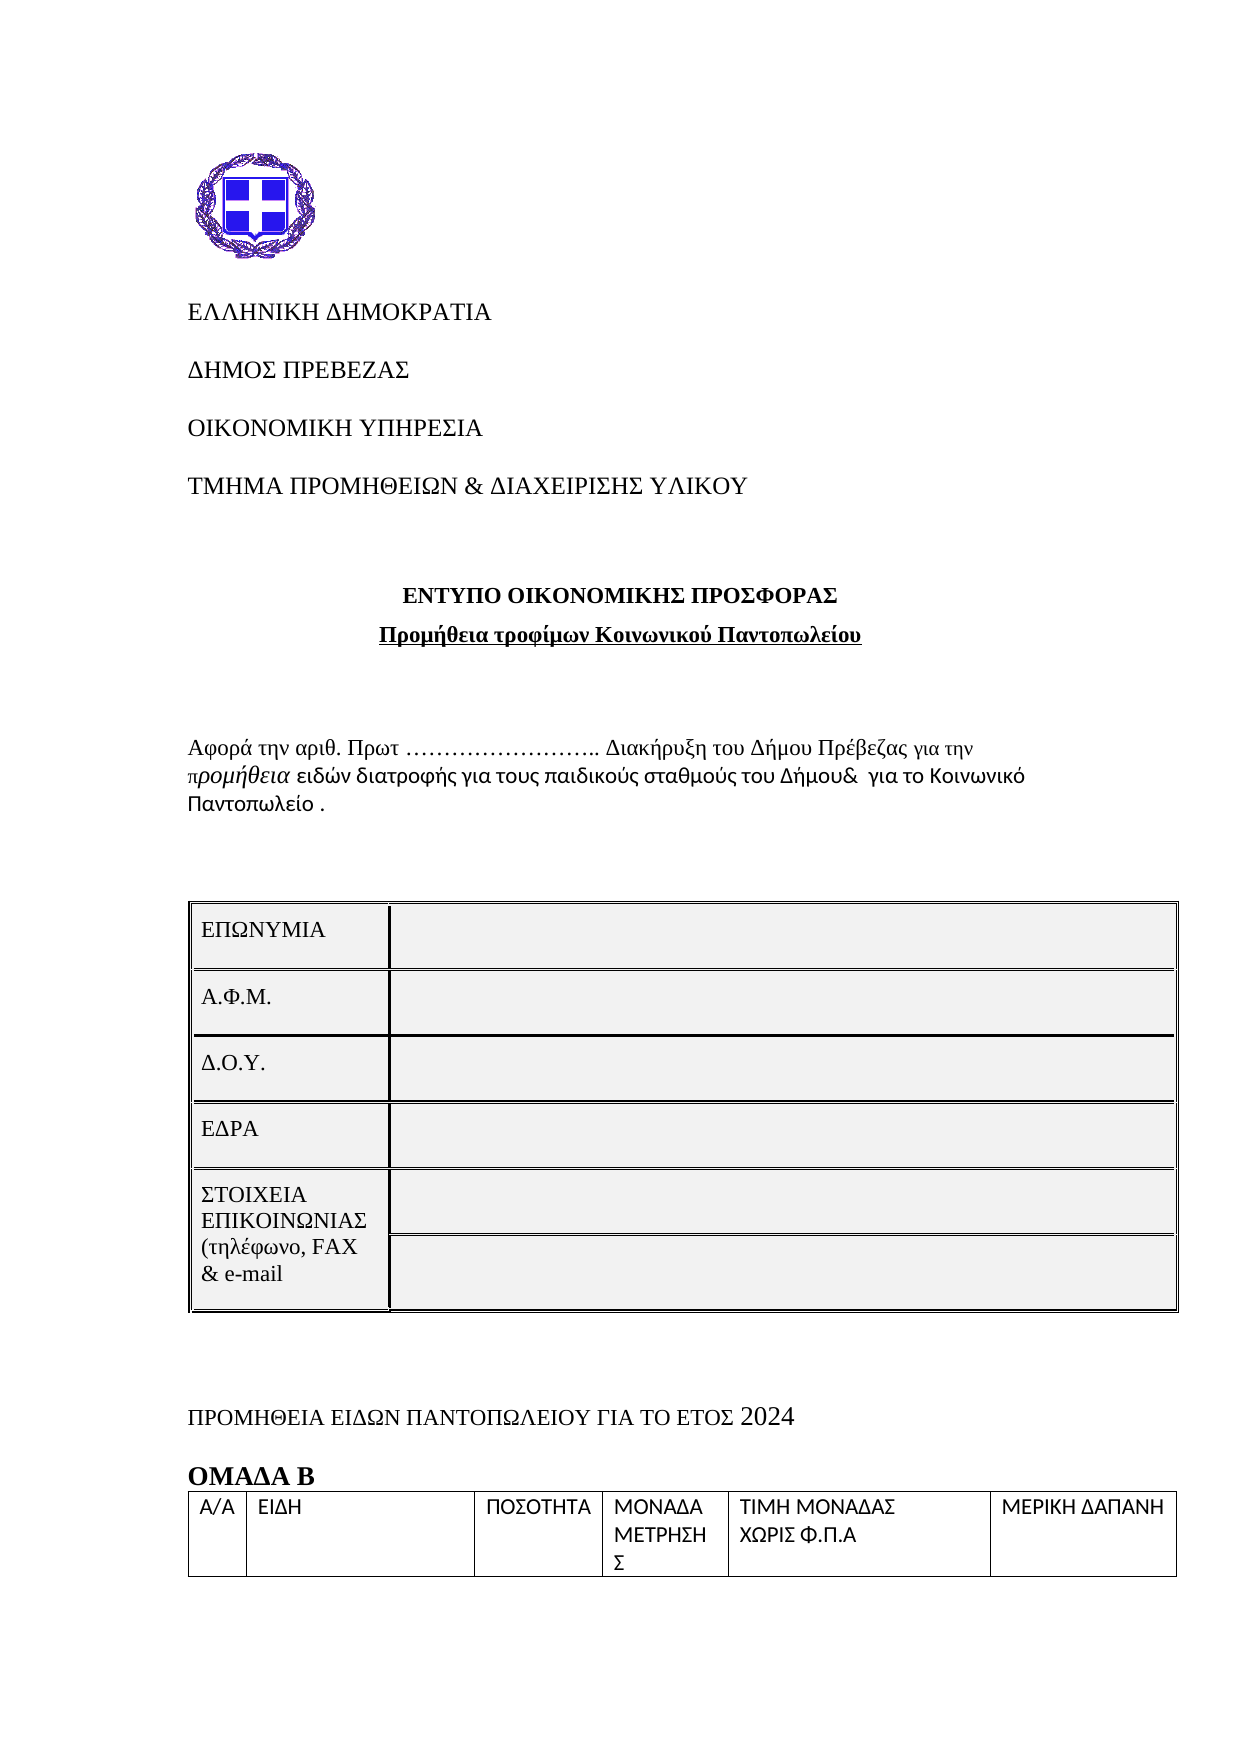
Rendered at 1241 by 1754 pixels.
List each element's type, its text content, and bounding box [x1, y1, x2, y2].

table_header Α/Α [189, 1492, 246, 1576]
table_header ΜΟΝΑΔΑ ΜΕΤΡΗΣΗΣ [603, 1492, 728, 1576]
table_cell Α.Φ.Μ. [190, 968, 389, 1034]
table_cell Δ.Ο.Υ. [192, 1034, 388, 1100]
table_cell ΣΤΟΙΧΕΙΑ ΕΠΙΚΟΙΝΩΝΙΑΣ (τηλέφωνο, FAX & e-mail [192, 1166, 389, 1309]
table_header [389, 904, 1176, 968]
table_cell ΕΔΡΑ [192, 1100, 388, 1166]
picture [187, 150, 324, 266]
text ΟΜΑΔΑ Β [187, 1460, 1053, 1491]
table_header ΠΟΣΟΤΗΤΑ [475, 1492, 602, 1576]
table_cell [391, 1100, 1176, 1166]
text ΕΝΤΥΠΟ ΟΙΚΟΝΟΜΙΚΗΣ ΠΡΟΣΦΟΡΑΣ [187, 582, 1053, 608]
table_cell [391, 1166, 1176, 1233]
text Αφορά την αριθ. Πρωτ …………………….. Διακήρυξη του Δήμου Πρέβεζας για την προμήθεια ειδών διατροφής για τους παιδικούς σταθμούς του Δήμου& για το Κοινωνικό Παντοπωλείο . [187, 734, 1053, 818]
table_header ΜΕΡΙΚΗ ΔΑΠΑΝΗ [991, 1492, 1176, 1576]
text ΕΛΛΗΝΙΚΗ ΔΗΜΟΚΡΑΤΙΑ [187, 297, 1053, 326]
text ΠΡΟΜΗΘΕΙΑ ΕΙΔΩΝ ΠΑΝΤΟΠΩΛΕΙΟΥ ΓΙΑ ΤΟ ΕΤΟΣ 2024 [187, 1400, 1053, 1431]
text Προμήθεια τροφίμων Κοινωνικού Παντοπωλείου [187, 621, 1053, 647]
table_cell [389, 1233, 1177, 1309]
table_header ΕΙΔΗ [247, 1492, 474, 1576]
table_cell [391, 1034, 1176, 1100]
table_header ΤΙΜΗ ΜΟΝΑΔΑΣ ΧΩΡΙΣ Φ.Π.Α [729, 1492, 990, 1576]
table_cell [389, 968, 1177, 1034]
table_header ΕΠΩΝΥΜΙΑ [190, 902, 389, 968]
text ΔΗΜΟΣ ΠΡΕΒΕΖΑΣ [187, 355, 1053, 384]
text ΟΙΚΟΝΟΜΙΚΗ ΥΠΗΡΕΣΙΑ [187, 413, 1053, 442]
text ΤΜΗΜΑ ΠΡΟΜΗΘΕΙΩΝ & ΔΙΑΧΕΙΡΙΣΗΣ ΥΛΙΚΟΥ [187, 471, 1053, 499]
